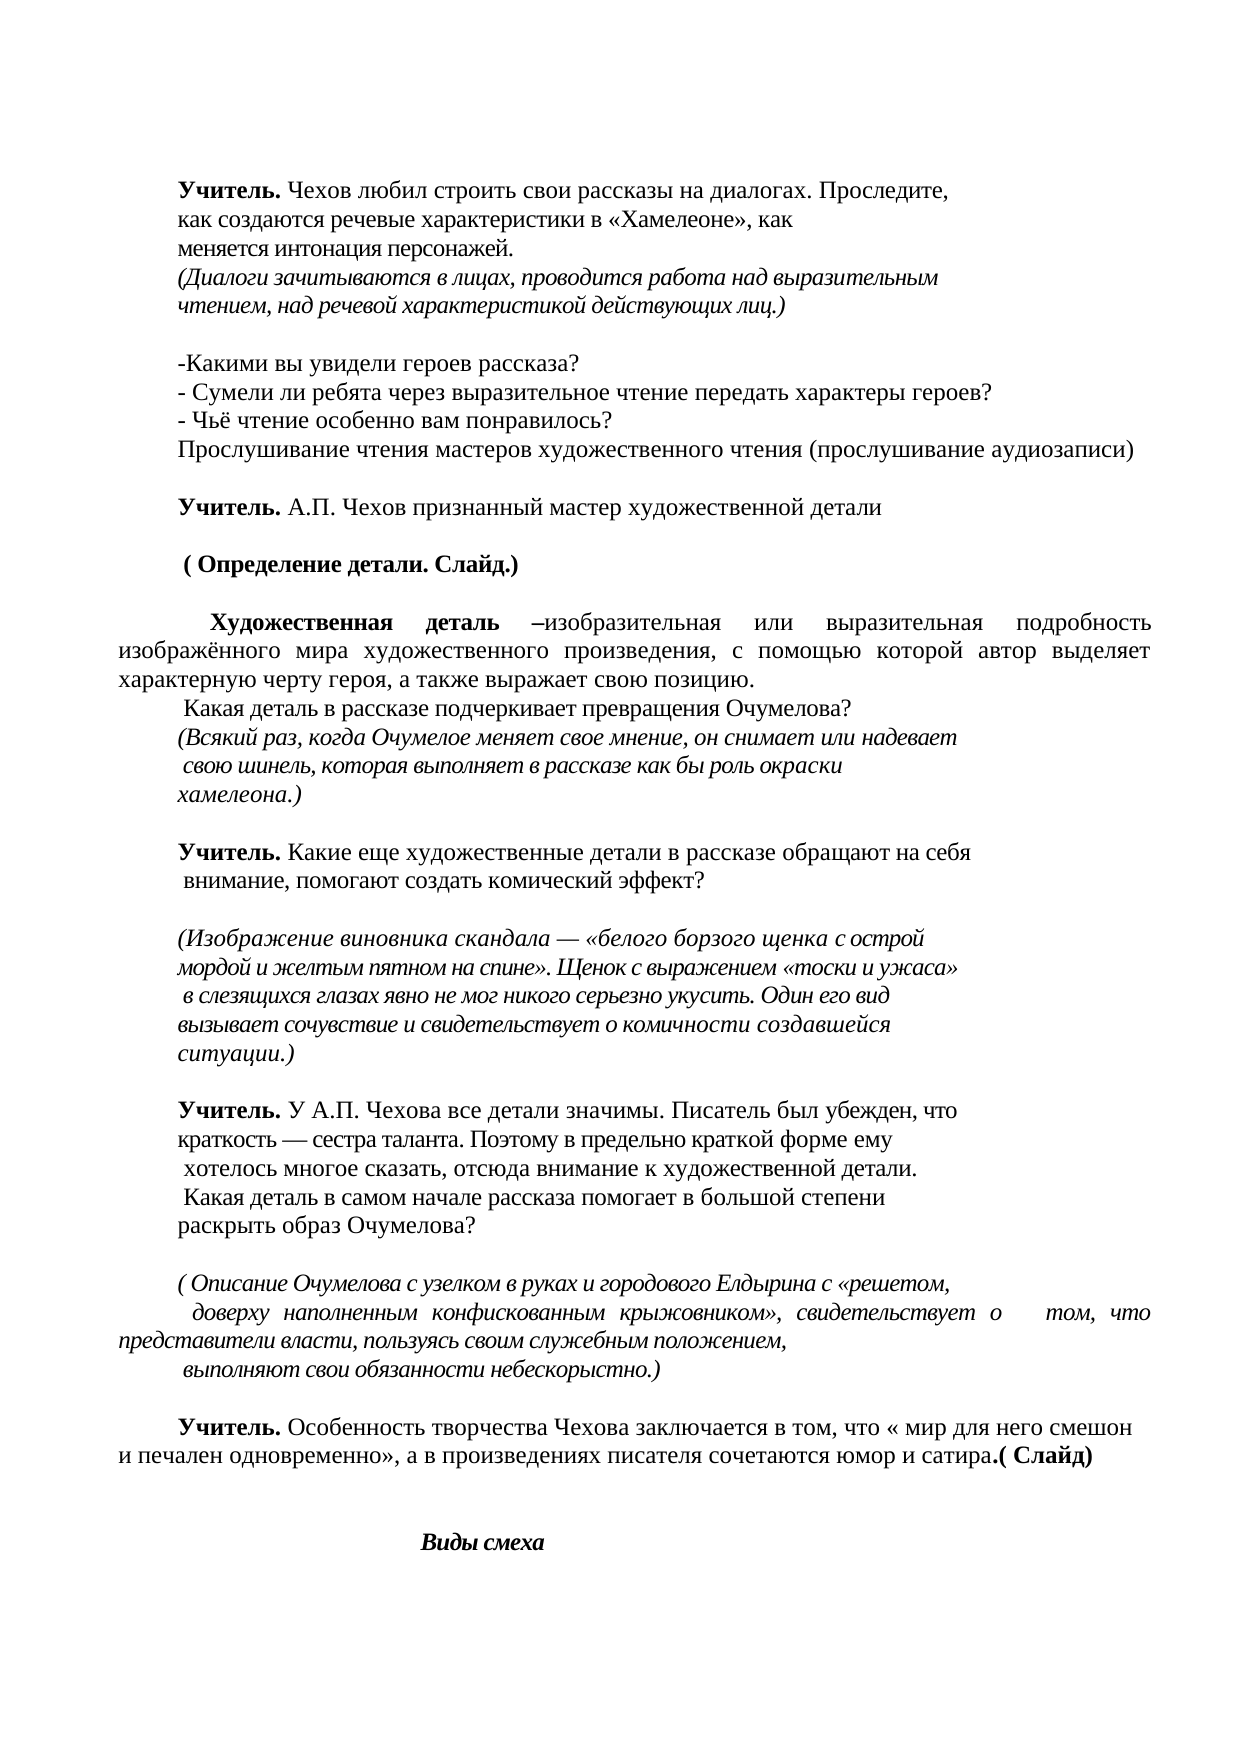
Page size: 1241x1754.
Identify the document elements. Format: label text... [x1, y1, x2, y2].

text (Диалоги зачитываются в лицах, проводится работа над выразительным [118, 262, 1152, 291]
text - Чьё чтение особенно вам понравилось? [118, 406, 1152, 434]
text Какая деталь в рассказе подчеркивает превращения Очумелова? [118, 693, 1152, 722]
text ( Определение детали. Слайд.) [118, 549, 1152, 578]
text меняется интонация персонажей. [118, 233, 1152, 262]
text чтением, над речевой характеристикой действующих лиц.) [118, 291, 1152, 319]
text -Какими вы увидели героев рассказа? [118, 348, 1152, 377]
text доверху наполненным конфискованным крыжовником», свидетельствует о том, что представители власти, пользуясь своим служебным положением, [118, 1297, 1152, 1354]
text свою шинель, которая выполняет в рассказе как бы роль окраски [118, 751, 1152, 779]
text Какая деталь в самом начале рассказа помогает в большой степени [118, 1182, 1152, 1211]
text ( Описание Очумелова с узелком в руках и городового Елдырина с «решетом, [118, 1268, 1152, 1297]
text хамелеона.) [118, 779, 1152, 808]
text хотелось многое сказать, отсюда внимание к художественной детали. [118, 1153, 1152, 1182]
text как создаются речевые характеристики в «Хамелеоне», как [118, 204, 1152, 233]
text в слезящихся глазах явно не мог никого серьезно укусить. Один его вид [118, 981, 1152, 1009]
text Учитель. У А.П. Чехова все детали значимы. Писатель был убежден, что [118, 1096, 1152, 1124]
text Художественная деталь –изобразительная или выразительная подробность изображённого мира художественного произведения, с помощью которой автор выделяет характерную черту героя, а также выражает свою позицию. [118, 607, 1152, 693]
text Учитель. Чехов любил строить свои рассказы на диалогах. Проследите, [118, 176, 1152, 204]
text Виды смеха [118, 1527, 1149, 1556]
text Прослушивание чтения мастеров художественного чтения (прослушивание аудиозаписи) [118, 434, 1152, 463]
text мордой и желтым пятном на спине». Щенок с выражением «тоски и ужаса» [118, 952, 1152, 981]
text Учитель. А.П. Чехов признанный мастер художественной детали [118, 492, 1152, 521]
text - Сумели ли ребята через выразительное чтение передать характеры героев? [118, 377, 1152, 406]
text выполняют свои обязанности небескорыстно.) [118, 1354, 1152, 1383]
text раскрыть образ Очумелова? [118, 1211, 1152, 1239]
text (Изображение виновника скандала — «белого борзого щенка с острой [118, 923, 1152, 952]
text Учитель. Особенность творчества Чехова заключается в том, что « мир для него смешон и печален одновременно», а в произведениях писателя сочетаются юмор и сатира.( Слайд) [118, 1412, 1152, 1469]
text Учитель. Какие еще художественные детали в рассказе обращают на себя [118, 837, 1152, 866]
text (Всякий раз, когда Очумелое меняет свое мнение, он снимает или надевает [118, 722, 1152, 751]
text внимание, помогают создать комический эффект? [118, 866, 1152, 894]
text вызывает сочувствие и свидетельствует о комичности создавшейся [118, 1009, 1152, 1038]
text ситуации.) [118, 1038, 1152, 1067]
text краткость — сестра таланта. Поэтому в предельно краткой форме ему [118, 1124, 1152, 1153]
